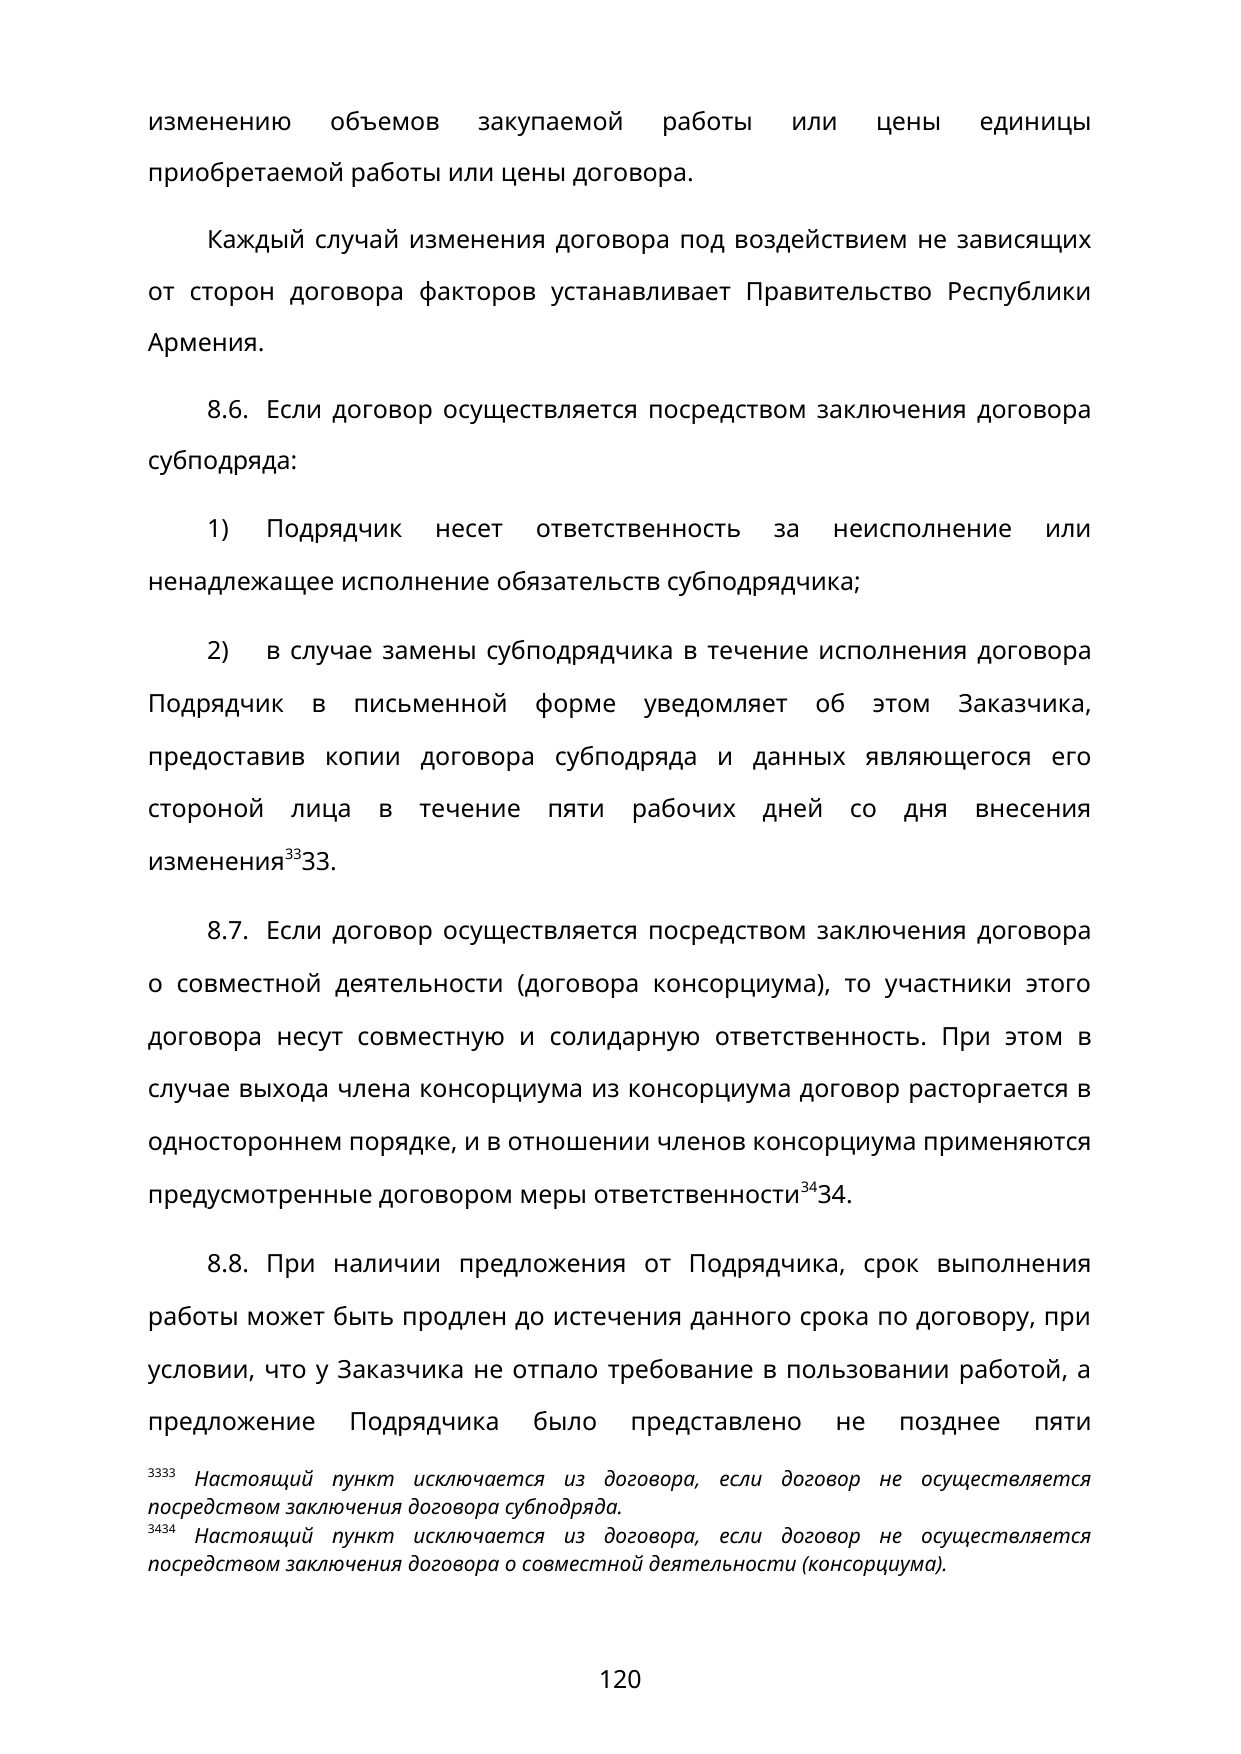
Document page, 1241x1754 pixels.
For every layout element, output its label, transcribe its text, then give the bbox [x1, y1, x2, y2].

text 8.6. Если договор осуществляется посредством заключения договора субподряда: [148, 392, 1092, 477]
text Каждый случай изменения договора под воздействием не зависящих от сторон договора факторов устанавливает Правительство Республики Армения. [148, 222, 1092, 358]
text 1) Подрядчик несет ответственность за неисполнение или ненадлежащее исполнение обязательств субподрядчика; [148, 511, 1092, 597]
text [148, 103, 1092, 188]
text 2) в случае замены субподрядчика в течение исполнения договора Подрядчик в письменной форме уведомляет об этом Заказчика, предоставив копии договора субподряда и данных являющегося его стороной лица в течение пяти рабочих дней со дня внесения изменения33. [148, 633, 1092, 878]
text 8.7. Если договор осуществляется посредством заключения договора о совместной деятельности (договора консорциума), то участники этого договора несут совместную и солидарную ответственность. При этом в случае выхода члена консорциума из консорциума договор расторгается в одностороннем порядке, и в отношении членов консорциума применяются предусмотренные договором меры ответственности34. [148, 913, 1092, 1211]
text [148, 1246, 1092, 1438]
